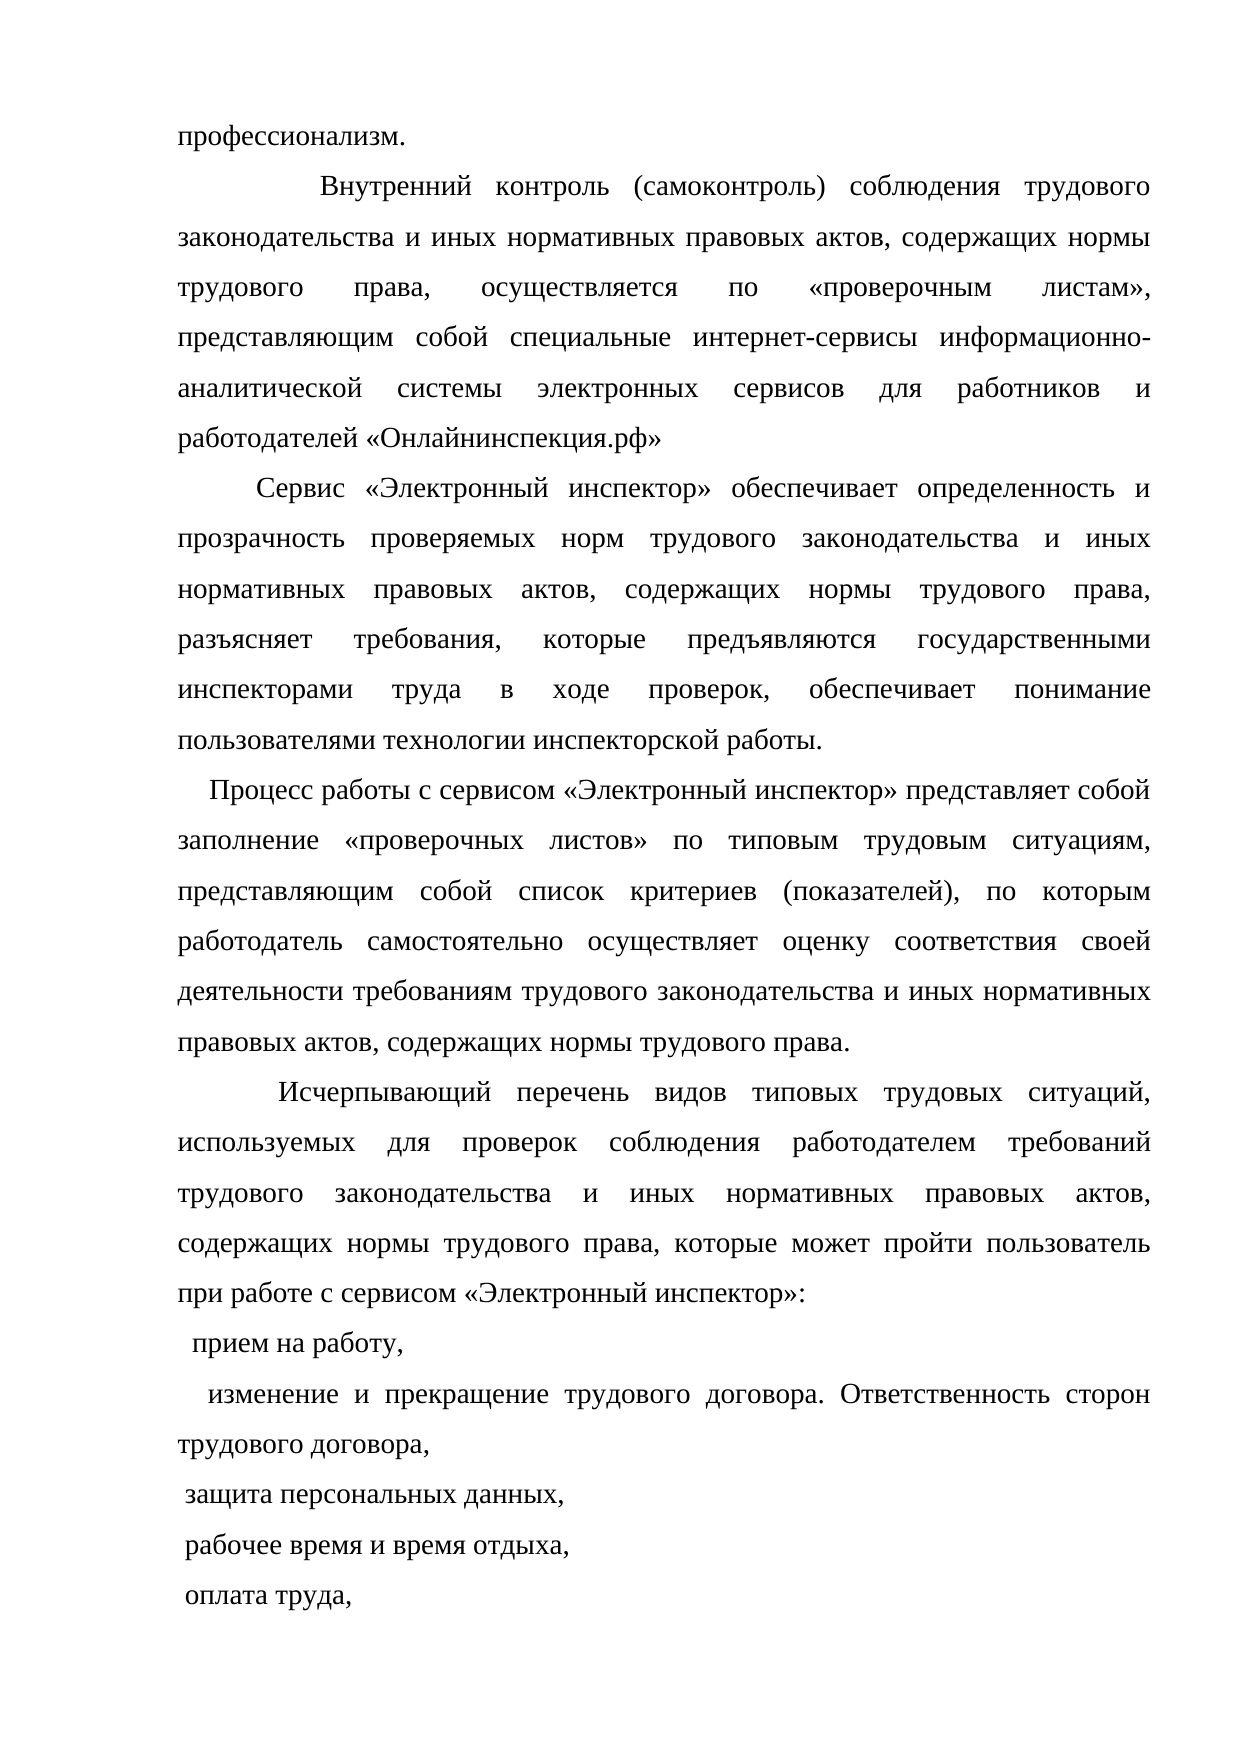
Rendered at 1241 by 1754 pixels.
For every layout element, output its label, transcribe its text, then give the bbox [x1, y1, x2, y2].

text защита персональных данных, [177, 1477, 1152, 1510]
text Исчерпывающий перечень видов типовых трудовых ситуаций, используемых для проверок соблюдения работодателем требований трудового законодательства и иных нормативных правовых актов, содержащих нормы трудового права, которые может пройти пользователь при работе с сервисом «Электронный инспектор»: [177, 1074, 1152, 1309]
text Процесс работы с сервисом «Электронный инспектор» представляет собой заполнение «проверочных листов» по типовым трудовым ситуациям, представляющим собой список критериев (показателей), по которым работодатель самостоятельно осуществляет оценку соответствия своей деятельности требованиям трудового законодательства и иных нормативных правовых актов, содержащих нормы трудового права. [177, 772, 1152, 1057]
text рабочее время и время отдыха, [177, 1527, 1152, 1560]
text профессионализм. [177, 118, 1152, 152]
text прием на работу, [177, 1326, 1152, 1359]
text изменение и прекращение трудового договора. Ответственность сторон трудового договора, [177, 1376, 1152, 1460]
text оплата труда, [177, 1577, 1152, 1611]
text Внутренний контроль (самоконтроль) соблюдения трудового законодательства и иных нормативных правовых актов, содержащих нормы трудового права, осуществляется по «проверочным листам», представляющим собой специальные интернет-сервисы информационно-аналитической системы электронных сервисов для работников и работодателей «Онлайнинспекция.рф» [177, 168, 1152, 453]
text Сервис «Электронный инспектор» обеспечивает определенность и прозрачность проверяемых норм трудового законодательства и иных нормативных правовых актов, содержащих нормы трудового права, разъясняет требования, которые предъявляются государственными инспекторами труда в ходе проверок, обеспечивает понимание пользователями технологии инспекторской работы. [177, 470, 1152, 755]
